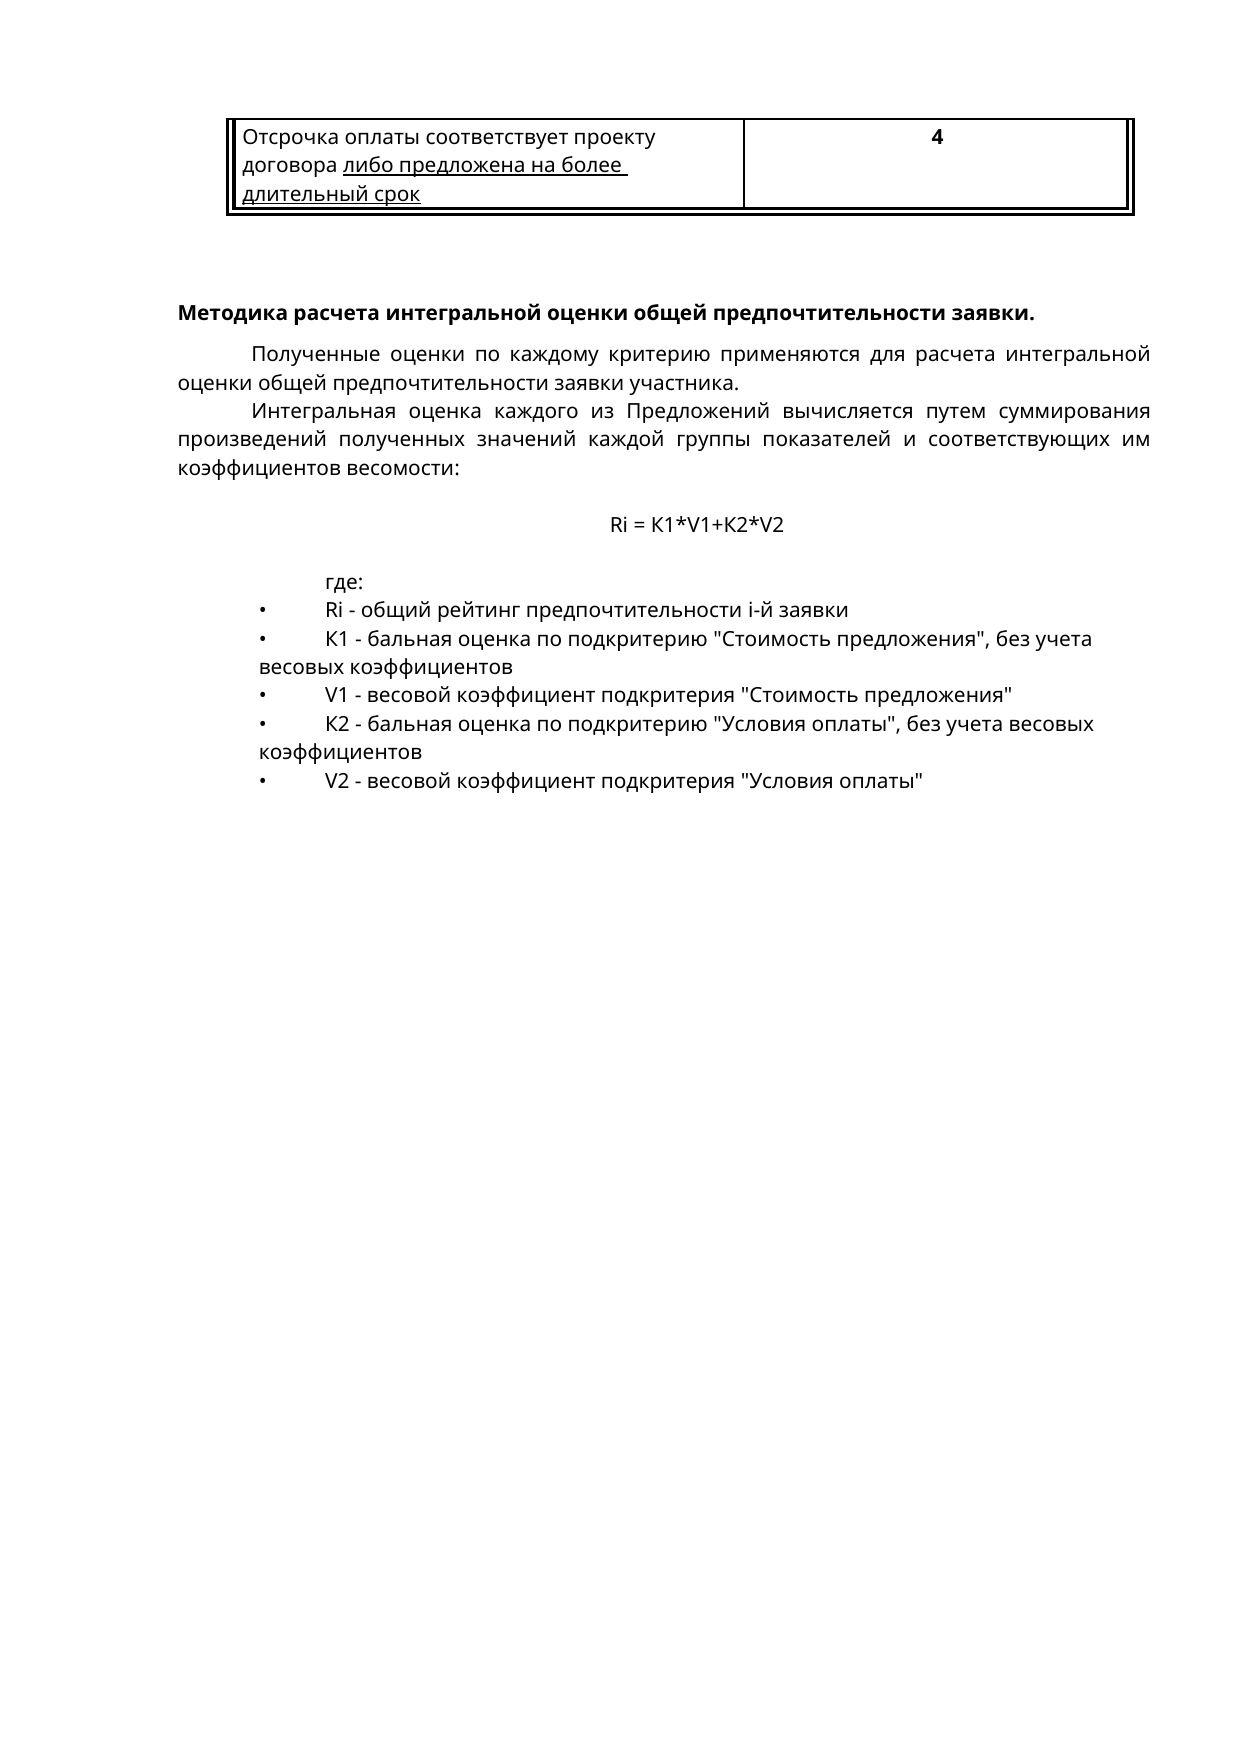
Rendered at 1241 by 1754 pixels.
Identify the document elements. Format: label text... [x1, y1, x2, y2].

text • Ri - общий рейтинг предпочтительности i-й заявки [258, 595, 1135, 624]
text • К1 - бальная оценка по подкритерию "Стоимость предложения", без учета весовых коэффициентов [258, 624, 1135, 681]
text • К2 - бальная оценка по подкритерию "Условия оплаты", без учета весовых коэффициентов [258, 709, 1135, 766]
text • V2 - весовой коэффициент подкритерия "Условия оплаты" [258, 766, 1135, 794]
text где: [258, 567, 1135, 595]
text • V1 - весовой коэффициент подкритерия "Стоимость предложения" [258, 681, 1135, 709]
table_cell Отсрочка оплаты соответствует проекту договора либо предложена на более длительный срок [236, 120, 743, 207]
text Полученные оценки по каждому критерию применяются для расчета интегральной оценки общей предпочтительности заявки участника. [177, 339, 1152, 396]
table_cell 4 [745, 120, 1126, 207]
text Интегральная оценка каждого из Предложений вычисляется путем суммирования произведений полученных значений каждой группы показателей и соответствующих им коэффициентов весомости: [177, 396, 1152, 481]
text Ri = К1*V1+К2*V2 [258, 510, 1135, 538]
text Методика расчета интегральной оценки общей предпочтительности заявки. [177, 298, 1152, 327]
